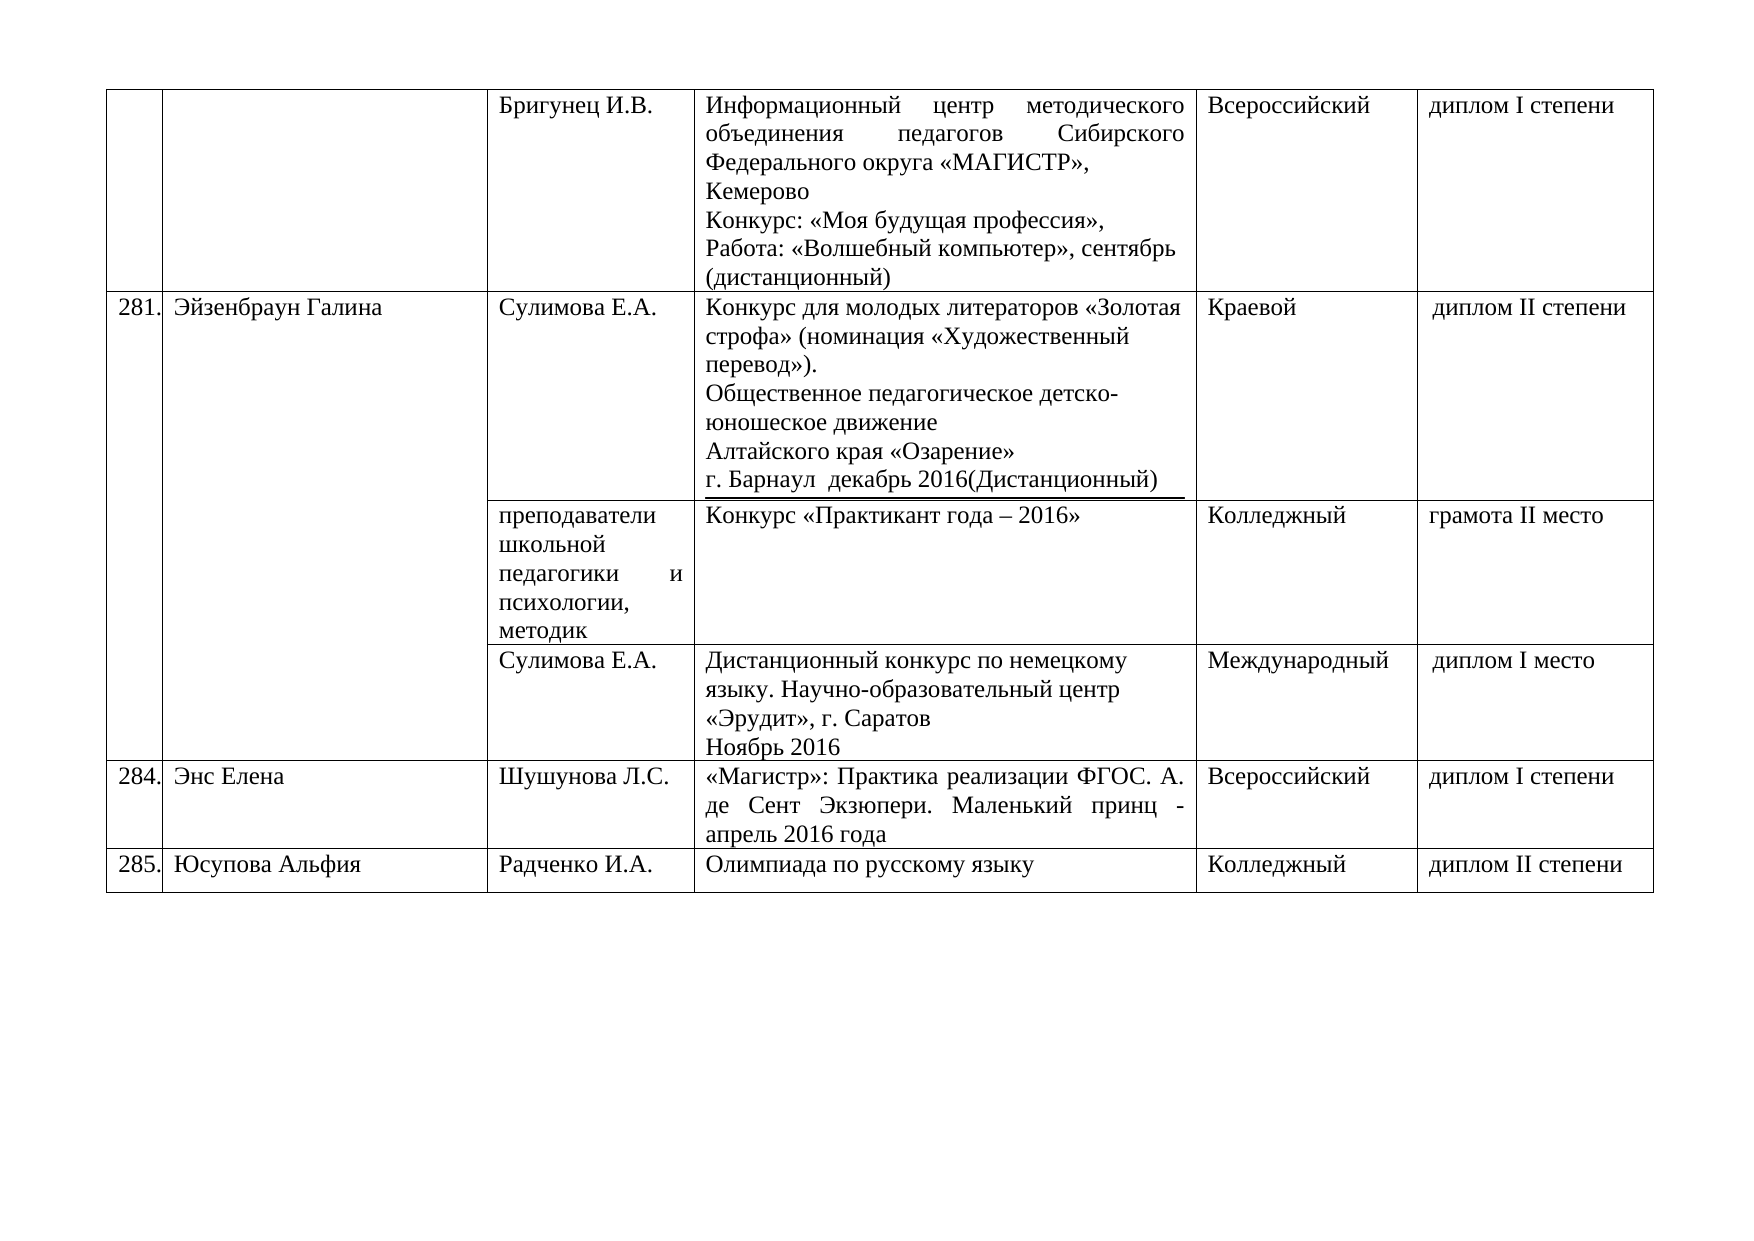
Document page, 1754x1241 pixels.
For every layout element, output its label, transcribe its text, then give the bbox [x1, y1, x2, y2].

table_cell Олимпиада по русскому языку [695, 849, 1196, 892]
table_cell диплом I место [1418, 645, 1653, 760]
table_cell Международный [1197, 645, 1417, 760]
table_cell грамота II место [1418, 501, 1653, 644]
table_cell Эйзенбраун Галина [163, 292, 487, 760]
table_cell Колледжный [1197, 501, 1417, 644]
table_cell [107, 761, 162, 848]
table_cell Дистанционный конкурс по немецкому языку. Научно-образовательный центр «Эрудит», г. Саратов Ноябрь 2016 [695, 645, 1196, 760]
table_cell Энс Елена [163, 761, 487, 848]
table_cell диплом II степени [1418, 849, 1653, 892]
table_cell Юсупова Альфия [163, 849, 487, 892]
table_cell Сулимова Е.А. [488, 645, 694, 760]
table_cell диплом II степени [1418, 292, 1653, 499]
table_cell Шушунова Л.С. [488, 761, 694, 848]
table_cell [107, 292, 162, 760]
table_cell Конкурс «Практикант года – 2016» [695, 501, 1196, 644]
table_cell диплом I степени [1418, 90, 1653, 291]
table_cell Конкурс для молодых литераторов «Золотая строфа» (номинация «Художественный перевод»). Общественное педагогическое детско-юношеское движение Алтайского края «Озарение» г. Барнаул декабрь 2016(Дистанционный) [695, 292, 1196, 499]
table_cell «Магистр»: Практика реализации ФГОС. А. де Сент Экзюпери. Маленький принц - апрель 2016 года [695, 761, 1196, 848]
table_cell Всероссийский [1197, 761, 1417, 848]
table_cell Радченко И.А. [488, 849, 694, 892]
table_cell Всероссийский [1197, 90, 1417, 291]
table_cell [107, 849, 162, 892]
table_cell диплом I степени [1418, 761, 1653, 848]
table_cell преподаватели школьной педагогики и психологии, методик [488, 501, 694, 644]
table_cell Краевой [1197, 292, 1417, 499]
table_cell Колледжный [1197, 849, 1417, 892]
table_cell Сулимова Е.А. [488, 292, 694, 499]
table_cell Информационный центр методического объединения педагогов Сибирского Федерального округа «МАГИСТР», Кемерово Конкурс: «Моя будущая профессия», Работа: «Волшебный компьютер», сентябрь (дистанционный) [695, 90, 1196, 291]
table_cell Бригунец И.В. [488, 90, 694, 291]
